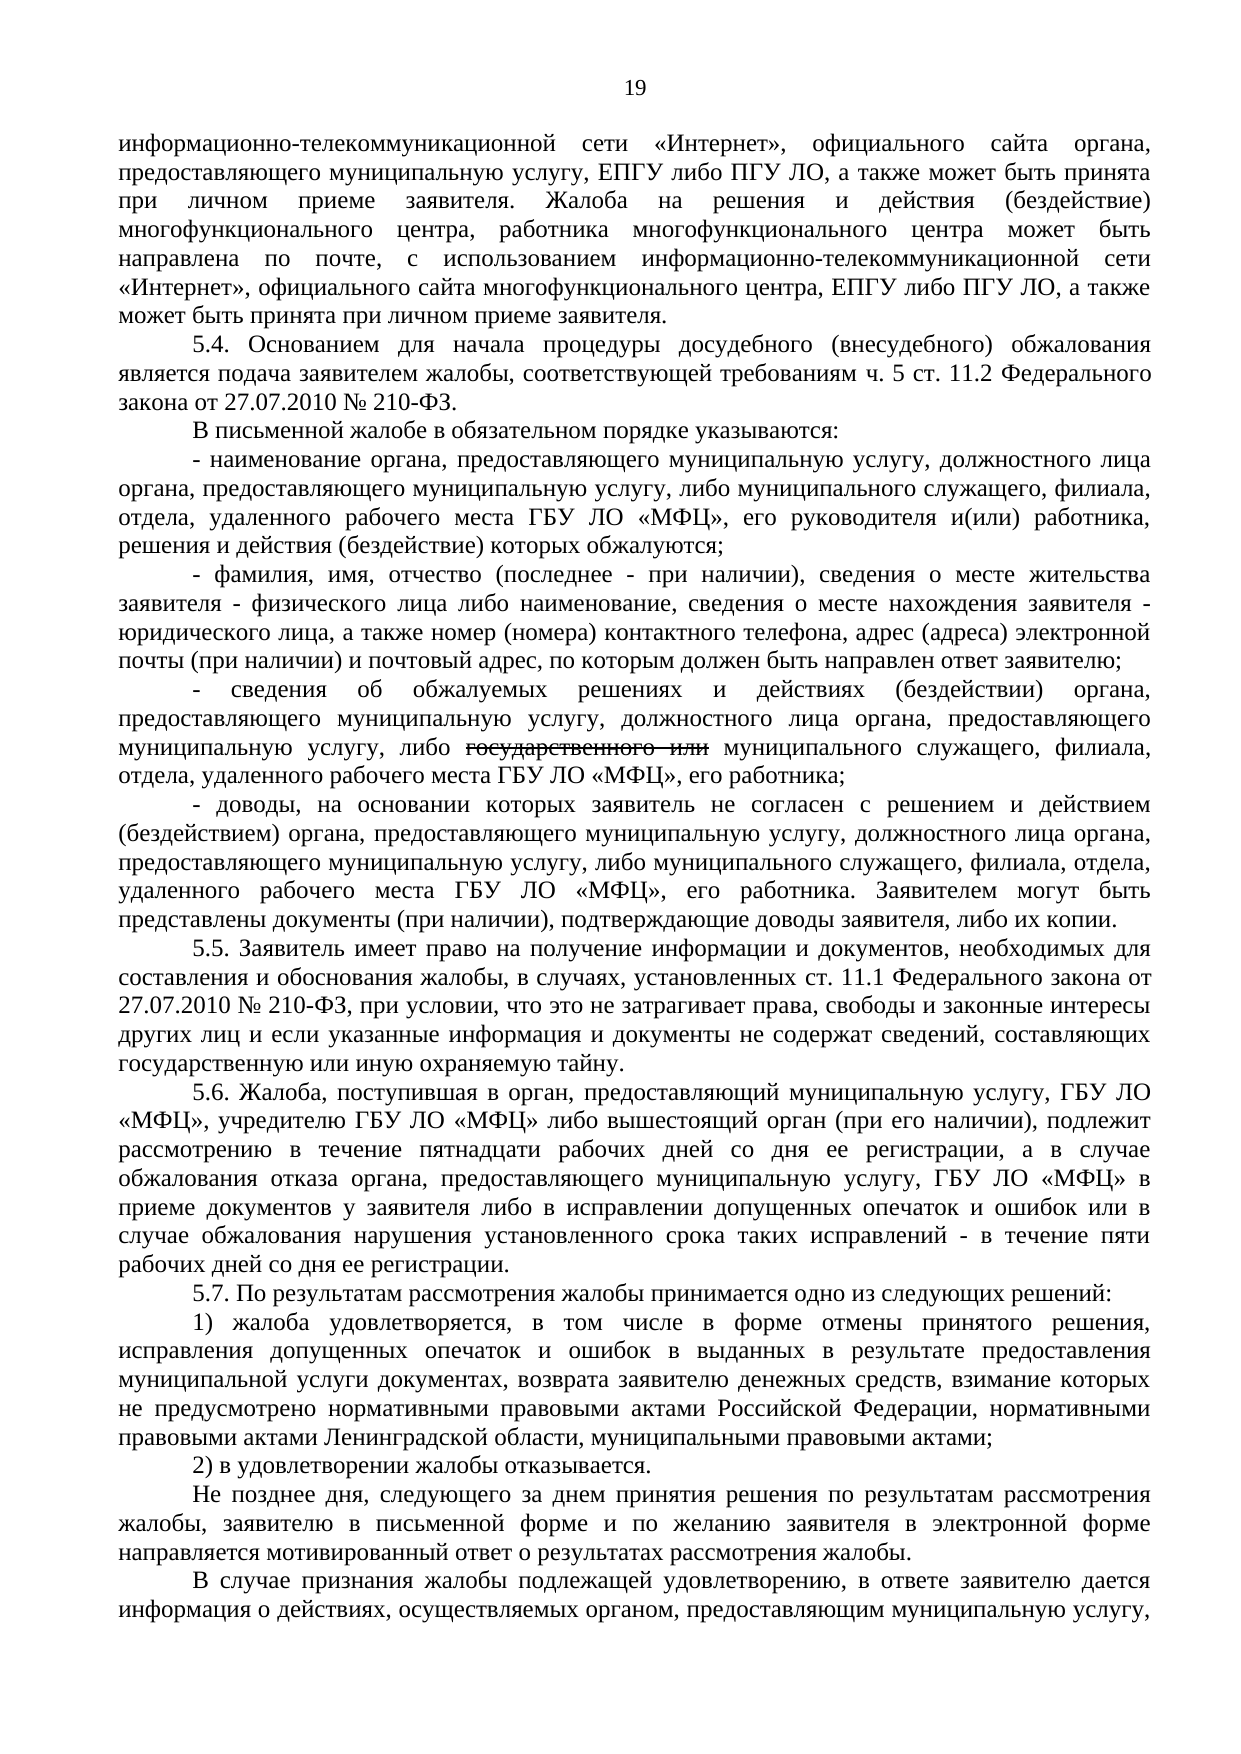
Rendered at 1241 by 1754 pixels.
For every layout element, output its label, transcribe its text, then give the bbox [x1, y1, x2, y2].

text 5.7. По результатам рассмотрения жалобы принимается одно из следующих решений: [118, 1278, 1152, 1307]
text 5.5. Заявитель имеет право на получение информации и документов, необходимых для составления и обоснования жалобы, в случаях, установленных ст. 11.1 Федерального закона от 27.07.2010 № 210-ФЗ, при условии, что это не затрагивает права, свободы и законные интересы других лиц и если указанные информация и документы не содержат сведений, составляющих государственную или иную охраняемую тайну. [118, 933, 1152, 1077]
text - фамилия, имя, отчество (последнее - при наличии), сведения о месте жительства заявителя - физического лица либо наименование, сведения о месте нахождения заявителя - юридического лица, а также номер (номера) контактного телефона, адрес (адреса) электронной почты (при наличии) и почтовый адрес, по которым должен быть направлен ответ заявителю; [118, 559, 1152, 674]
text 2) в удовлетворении жалобы отказывается. [118, 1451, 1152, 1479]
text 5.6. Жалоба, поступившая в орган, предоставляющий муниципальную услугу, ГБУ ЛО «МФЦ», учредителю ГБУ ЛО «МФЦ» либо вышестоящий орган (при его наличии), подлежит рассмотрению в течение пятнадцати рабочих дней со дня ее регистрации, а в случае обжалования отказа органа, предоставляющего муниципальную услугу, ГБУ ЛО «МФЦ» в приеме документов у заявителя либо в исправлении допущенных опечаток и ошибок или в случае обжалования нарушения установленного срока таких исправлений - в течение пяти рабочих дней со дня ее регистрации. [118, 1077, 1152, 1278]
text - наименование органа, предоставляющего муниципальную услугу, должностного лица органа, предоставляющего муниципальную услугу, либо муниципального служащего, филиала, отдела, удаленного рабочего места ГБУ ЛО «МФЦ», его руководителя и(или) работника, решения и действия (бездействие) которых обжалуются; [118, 444, 1152, 559]
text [118, 1566, 1152, 1623]
text - сведения об обжалуемых решениях и действиях (бездействии) органа, предоставляющего муниципальную услугу, должностного лица органа, предоставляющего муниципальную услугу, либо государственного или муниципального служащего, филиала, отдела, удаленного рабочего места ГБУ ЛО «МФЦ», его работника; [118, 674, 1152, 789]
text Не позднее дня, следующего за днем принятия решения по результатам рассмотрения жалобы, заявителю в письменной форме и по желанию заявителя в электронной форме направляется мотивированный ответ о результатах рассмотрения жалобы. [118, 1479, 1152, 1566]
text В письменной жалобе в обязательном порядке указываются: [118, 416, 1152, 444]
text 5.4. Основанием для начала процедуры досудебного (внесудебного) обжалования является подача заявителем жалобы, соответствующей требованиям ч. 5 ст. 11.2 Федерального закона от 27.07.2010 № 210-ФЗ. [118, 329, 1152, 416]
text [118, 128, 1152, 329]
text 1) жалоба удовлетворяется, в том числе в форме отмены принятого решения, исправления допущенных опечаток и ошибок в выданных в результате предоставления муниципальной услуги документах, возврата заявителю денежных средств, взимание которых не предусмотрено нормативными правовыми актами Российской Федерации, нормативными правовыми актами Ленинградской области, муниципальными правовыми актами; [118, 1307, 1152, 1451]
text - доводы, на основании которых заявитель не согласен с решением и действием (бездействием) органа, предоставляющего муниципальную услугу, должностного лица органа, предоставляющего муниципальную услугу, либо муниципального служащего, филиала, отдела, удаленного рабочего места ГБУ ЛО «МФЦ», его работника. Заявителем могут быть представлены документы (при наличии), подтверждающие доводы заявителя, либо их копии. [118, 789, 1152, 933]
